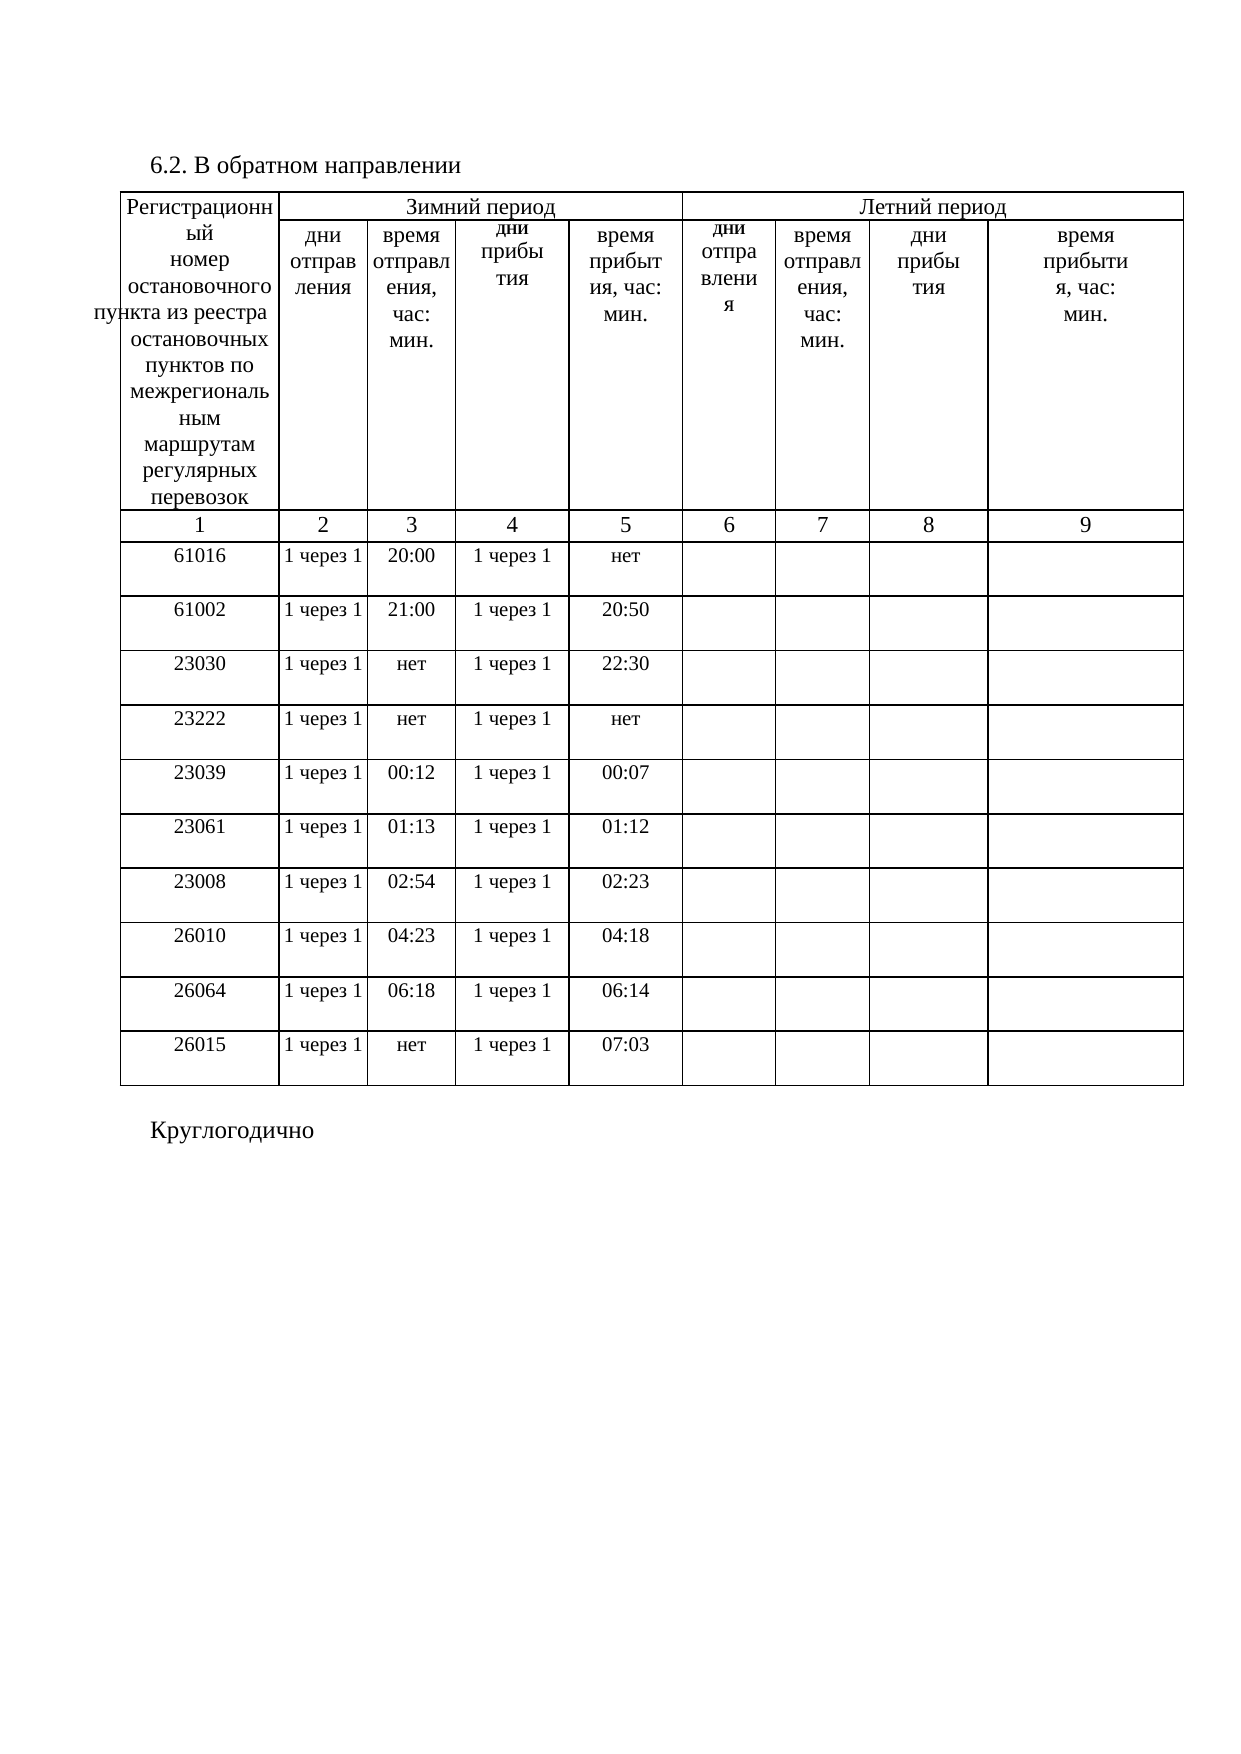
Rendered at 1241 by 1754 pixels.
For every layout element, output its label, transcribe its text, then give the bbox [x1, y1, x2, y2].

table_cell [989, 978, 1183, 1030]
table_cell [683, 706, 775, 758]
table_cell время прибыти я, час: мин. [989, 221, 1183, 509]
table_cell 8 [870, 511, 987, 541]
table_cell 01:13 [368, 815, 455, 867]
table_cell нет [368, 706, 455, 758]
table_cell [870, 706, 987, 758]
table_cell 20:00 [368, 543, 455, 595]
table_header Летний период [683, 193, 1183, 219]
table_cell 1 через 1 [456, 651, 568, 704]
table_cell [989, 815, 1183, 867]
table_cell 1 через 1 [280, 543, 367, 595]
table_cell нет [368, 1032, 455, 1085]
table_cell время отправл ения, час: мин. [776, 221, 869, 509]
table_cell [989, 706, 1183, 758]
table_cell время отправл ения, час: мин. [368, 221, 455, 509]
table_cell [683, 815, 775, 867]
table_cell 1 через 1 [280, 815, 367, 867]
table_cell 23008 [121, 869, 278, 922]
table_cell 1 через 1 [280, 923, 367, 976]
table_cell [776, 597, 869, 650]
table_cell [870, 815, 987, 867]
table_cell 1 через 1 [456, 706, 568, 758]
table_cell время прибыт ия, час: мин. [570, 221, 682, 509]
table_cell [989, 760, 1183, 813]
table_cell [870, 978, 987, 1030]
table_header Зимний период [280, 193, 682, 219]
table_cell ДНИ прибы тия [456, 221, 568, 509]
table_cell 06:18 [368, 978, 455, 1030]
table_cell [683, 869, 775, 922]
table_cell 1 через 1 [280, 597, 367, 650]
table_cell 26010 [121, 923, 278, 976]
table_header Регистрационный номер остановочного пункта из реестра остановочных пунктов по межрегиональным маршрутам регулярных перевозок [121, 193, 278, 509]
table_cell ДНИ отпра влени я [683, 221, 775, 509]
table_cell 01:12 [570, 815, 682, 867]
table_cell дни прибы тия [870, 221, 987, 509]
table_cell 04:23 [368, 923, 455, 976]
table_cell 1 через 1 [280, 978, 367, 1030]
table_cell [683, 651, 775, 704]
table_cell [989, 597, 1183, 650]
table_cell [989, 923, 1183, 976]
table_cell [683, 978, 775, 1030]
table_cell 00:07 [570, 760, 682, 813]
table_cell 2 [280, 511, 367, 541]
table_cell 61002 [121, 597, 278, 650]
table_cell 07:03 [570, 1032, 682, 1085]
table_cell [870, 651, 987, 704]
table_cell [989, 651, 1183, 704]
table_cell [870, 923, 987, 976]
table_cell 1 через 1 [456, 815, 568, 867]
table_cell [776, 923, 869, 976]
table_cell 26015 [121, 1032, 278, 1085]
table_cell 23061 [121, 815, 278, 867]
table_cell [989, 869, 1183, 922]
table_cell [683, 1032, 775, 1085]
table_cell 1 через 1 [280, 869, 367, 922]
table_cell 1 [121, 511, 278, 541]
table_cell 21:00 [368, 597, 455, 650]
table_cell 02:23 [570, 869, 682, 922]
table_cell 23030 [121, 651, 278, 704]
table_cell 1 через 1 [456, 978, 568, 1030]
table_cell [870, 760, 987, 813]
table_cell 00:12 [368, 760, 455, 813]
table_cell [683, 543, 775, 595]
table_cell [776, 1032, 869, 1085]
table_cell [870, 597, 987, 650]
table_cell 20:50 [570, 597, 682, 650]
table_cell 1 через 1 [456, 923, 568, 976]
table_cell 22:30 [570, 651, 682, 704]
table_cell дни отправ ления [280, 221, 367, 509]
table_cell [683, 597, 775, 650]
table_cell 4 [456, 511, 568, 541]
table_cell нет [570, 543, 682, 595]
table_cell нет [570, 706, 682, 758]
table_cell 9 [989, 511, 1183, 541]
table_cell 7 [776, 511, 869, 541]
text 6.2. В обратном направлении [150, 150, 1090, 179]
table_cell 1 через 1 [456, 869, 568, 922]
table_cell 1 через 1 [280, 760, 367, 813]
table_cell [870, 1032, 987, 1085]
table_cell 02:54 [368, 869, 455, 922]
table_cell [776, 543, 869, 595]
table_cell [776, 651, 869, 704]
table_cell 1 через 1 [456, 597, 568, 650]
table_cell 1 через 1 [456, 1032, 568, 1085]
table_cell [870, 869, 987, 922]
table_cell нет [368, 651, 455, 704]
table_cell 1 через 1 [280, 1032, 367, 1085]
table_cell 23039 [121, 760, 278, 813]
table_cell 6 [683, 511, 775, 541]
table_cell [989, 1032, 1183, 1085]
table_cell [776, 869, 869, 922]
table_cell 26064 [121, 978, 278, 1030]
table_cell [776, 978, 869, 1030]
table_cell [683, 923, 775, 976]
table_cell [776, 815, 869, 867]
table_cell 1 через 1 [456, 760, 568, 813]
table_cell 04:18 [570, 923, 682, 976]
table_cell 1 через 1 [280, 706, 367, 758]
table_cell 3 [368, 511, 455, 541]
table_cell [989, 543, 1183, 595]
table_cell [776, 760, 869, 813]
table_cell 61016 [121, 543, 278, 595]
table_cell [776, 706, 869, 758]
table_cell 5 [570, 511, 682, 541]
table_cell 23222 [121, 706, 278, 758]
table_cell 1 через 1 [456, 543, 568, 595]
table_cell 1 через 1 [280, 651, 367, 704]
table_cell [683, 760, 775, 813]
table_cell 06:14 [570, 978, 682, 1030]
table_cell [870, 543, 987, 595]
text Круглогодично [150, 1115, 1090, 1144]
